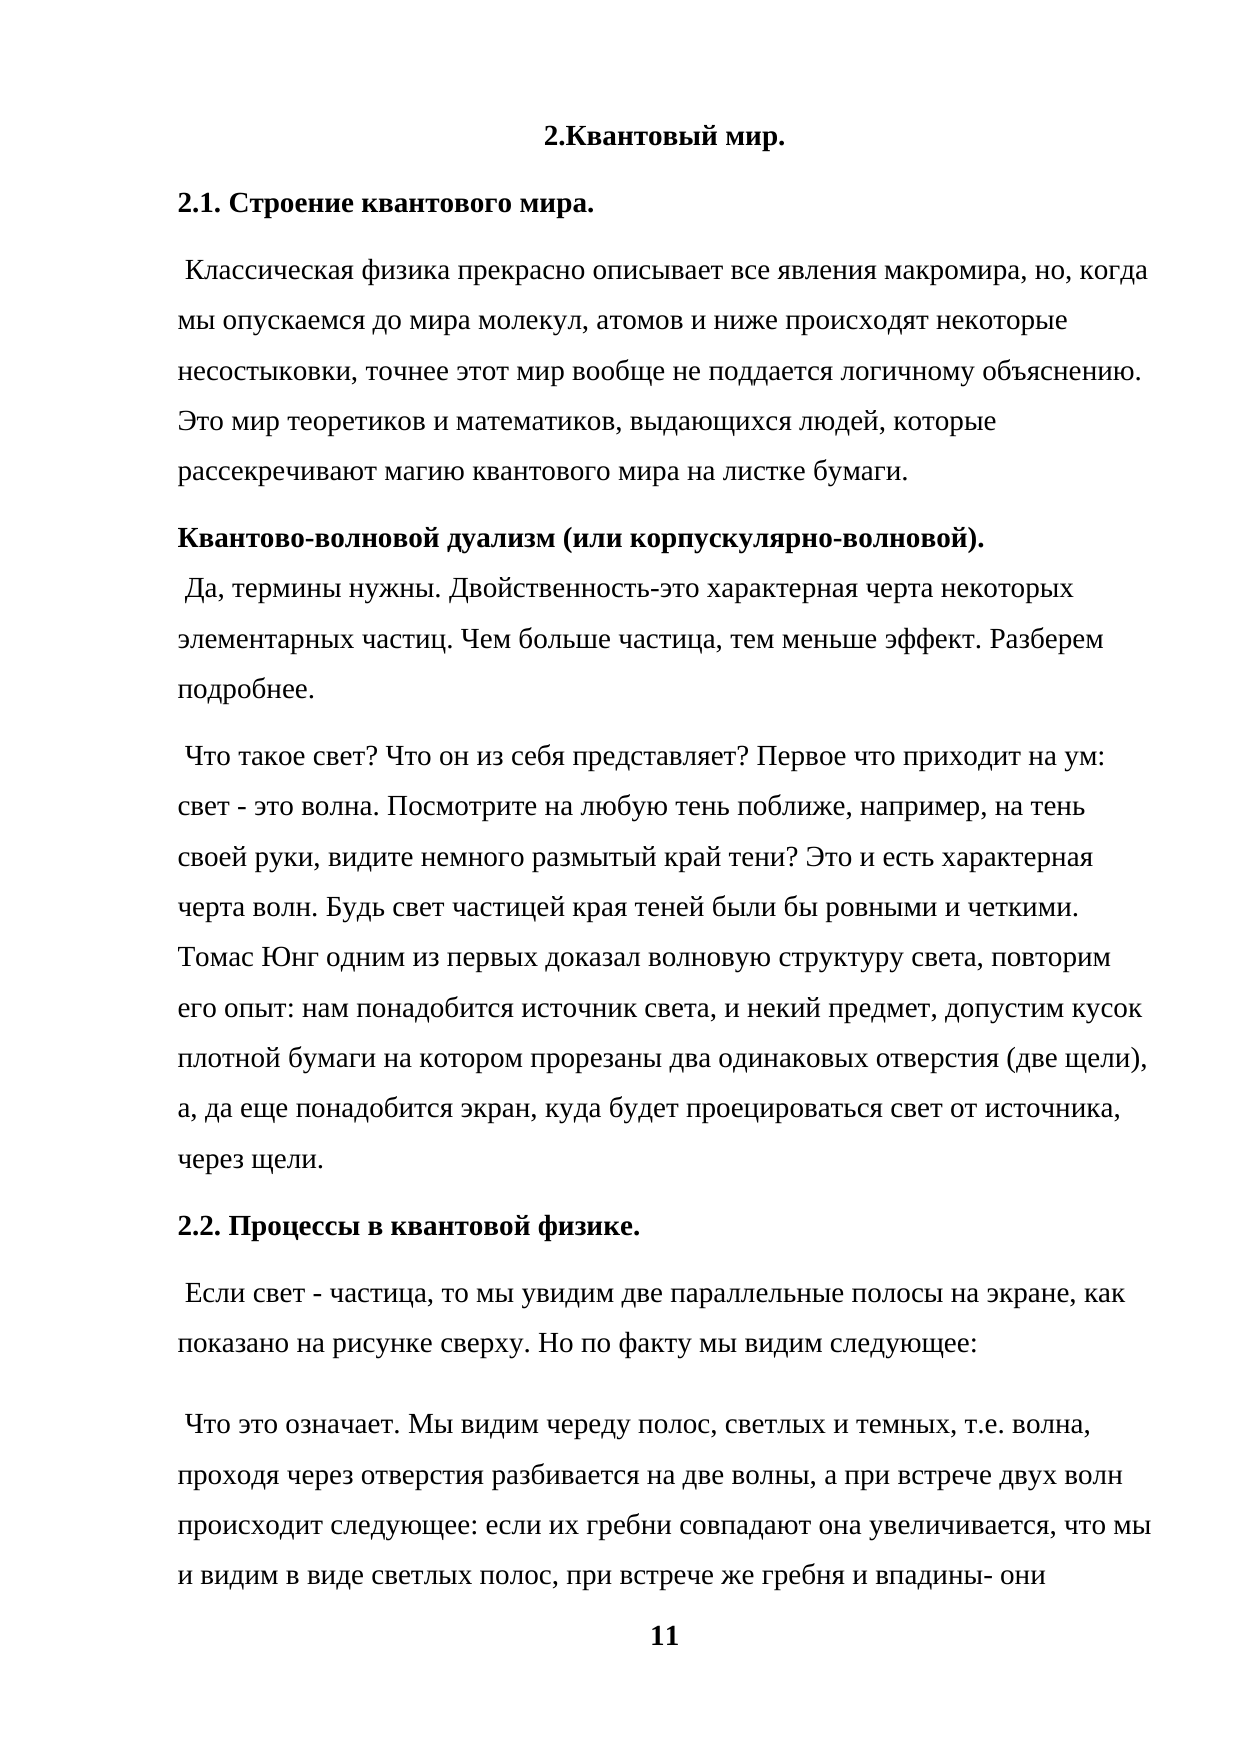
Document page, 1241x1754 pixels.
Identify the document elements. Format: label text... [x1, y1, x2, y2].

text 2.1. Строение квантового мира. [177, 185, 1152, 219]
text Квантово-волновой дуализм (или корпускулярно-волновой). Да, термины нужны. Двойственность-это характерная черта некоторых элементарных частиц. Чем больше частица, тем меньше эффект. Разберем подробнее. [177, 520, 1152, 705]
text Если свет - частица, то мы увидим две параллельные полосы на экране, как показано на рисунке сверху. Но по факту мы видим следующее: [177, 1275, 1152, 1358]
text 2.Квантовый мир. [177, 118, 1152, 152]
text Что такое свет? Что он из себя представляет? Первое что приходит на ум: свет - это волна. Посмотрите на любую тень поближе, например, на тень своей руки, видите немного размытый край тени? Это и есть характерная черта волн. Будь свет частицей края теней были бы ровными и четкими. Томас Юнг одним из первых доказал волновую структуру света, повторим его опыт: нам понадобится источник света, и некий предмет, допустим кусок плотной бумаги на котором прорезаны два одинаковых отверстия (две щели), а, да еще понадобится экран, куда будет проецироваться свет от источника, через щели. [177, 738, 1152, 1174]
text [177, 1407, 1152, 1591]
text Классическая физика прекрасно описывает все явления макромира, но, когда мы опускаемся до мира молекул, атомов и ниже происходят некоторые несостыковки, точнее этот мир вообще не поддается логичному объяснению. Это мир теоретиков и математиков, выдающихся людей, которые рассекречивают магию квантового мира на листке бумаги. [177, 252, 1152, 487]
text 2.2. Процессы в квантовой физике. [177, 1208, 1152, 1241]
